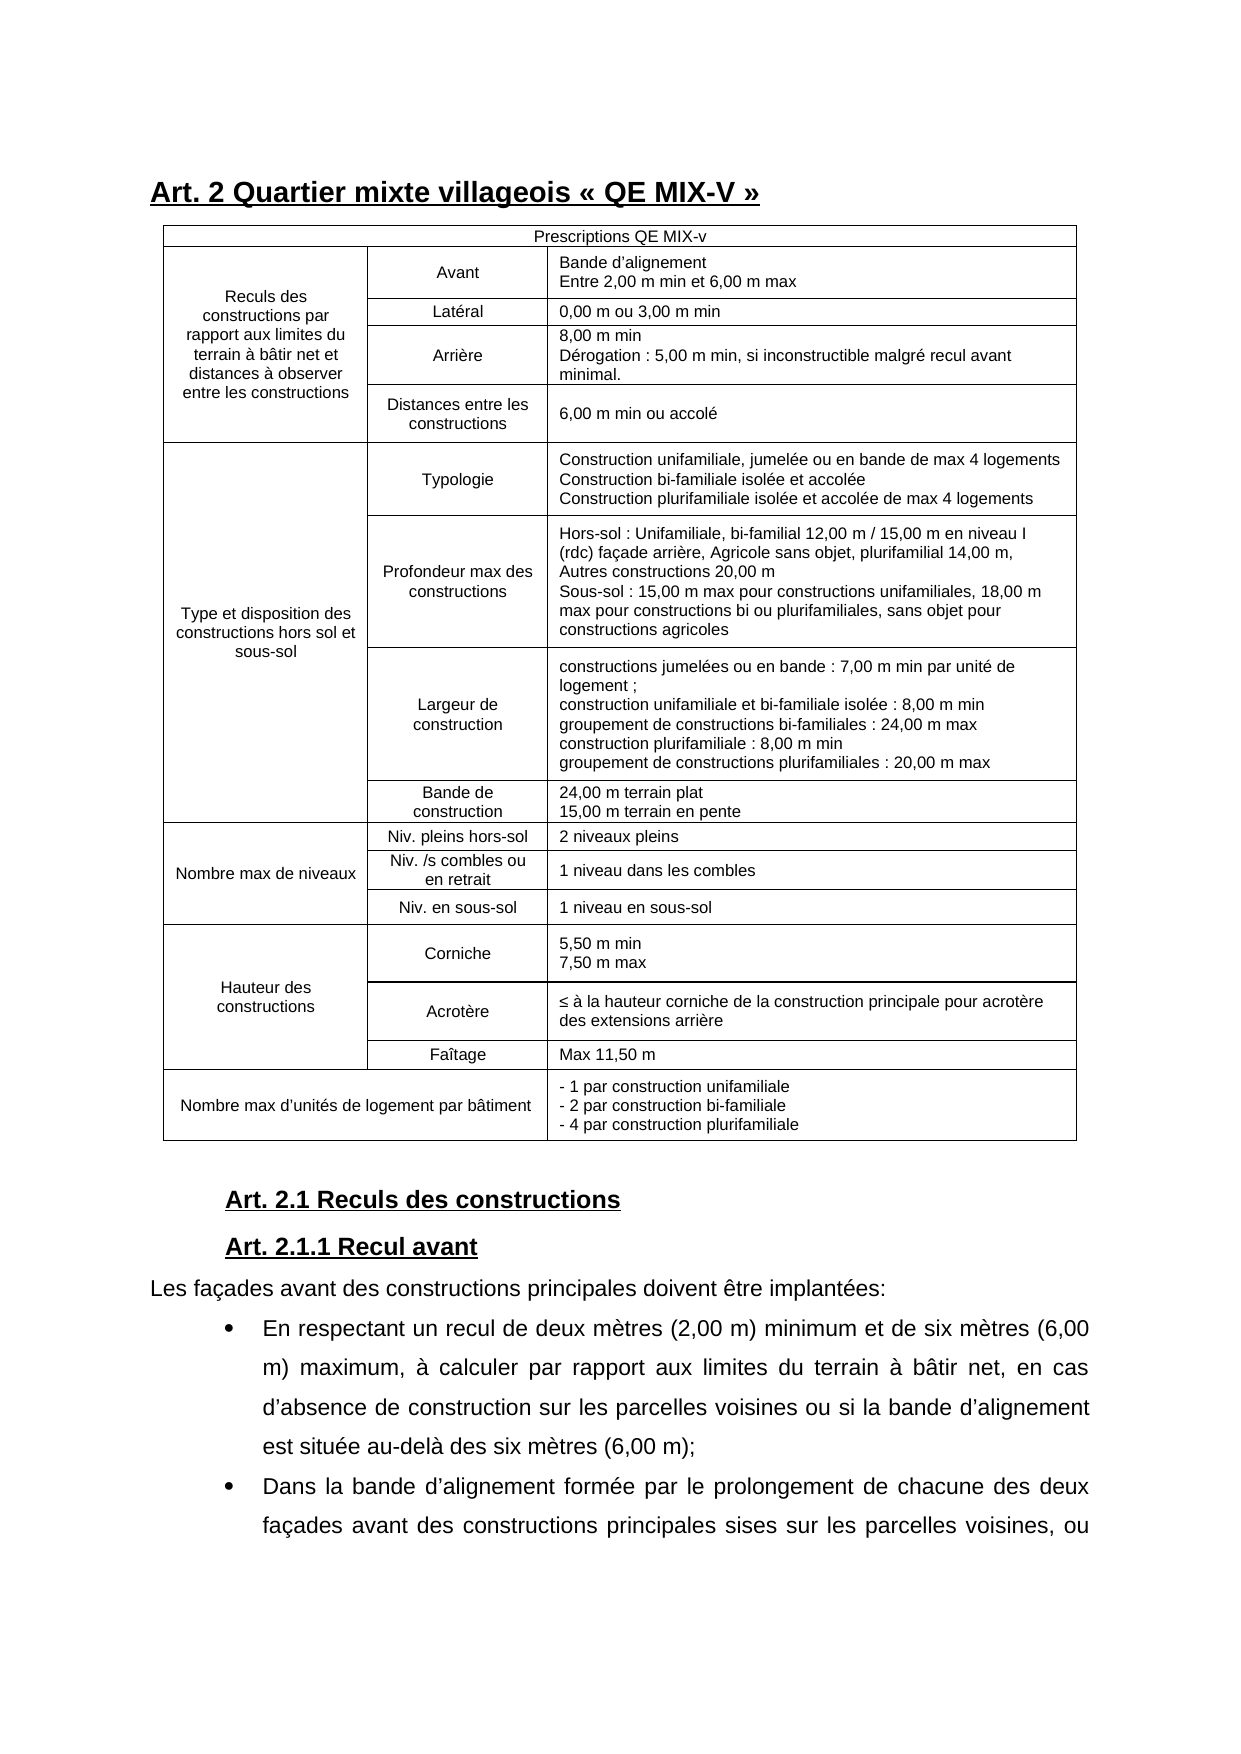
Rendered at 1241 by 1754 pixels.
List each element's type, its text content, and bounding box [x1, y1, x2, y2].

table_cell - 1 par construction unifamiliale - 2 par construction bi-familiale - 4 par construction plurifamiliale [548, 1070, 1076, 1140]
subtitle Art. 2.1 Reculs des constructions [225, 1185, 1090, 1214]
table_cell Latéral [368, 299, 547, 325]
table_cell Distances entre les constructions [368, 385, 547, 442]
table_cell Niv. en sous-sol [368, 890, 547, 924]
table_cell Niv. /s combles ou en retrait [368, 851, 547, 889]
table_cell Bande de construction [368, 781, 547, 822]
table_cell Corniche [368, 925, 547, 981]
table_cell Nombre max de niveaux [164, 823, 367, 924]
table_cell 8,00 m min Dérogation : 5,00 m min, si inconstructible malgré recul avant minimal. [548, 326, 1076, 384]
table_cell 5,50 m min 7,50 m max [548, 925, 1076, 981]
table_cell Niv. pleins hors-sol [368, 823, 547, 850]
table_cell ≤ à la hauteur corniche de la construction principale pour acrotère des extensions arrière [548, 983, 1076, 1039]
table_cell Hauteur des constructions [164, 925, 367, 1069]
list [225, 1473, 1090, 1539]
list En respectant un recul de deux mètres (2,00 m) minimum et de six mètres (6,00 m) maximum, à calculer par rapport aux limites du terrain à bâtir net, en cas d’absence de construction sur les parcelles voisines ou si la bande d’alignement est située au-delà des six mètres (6,00 m); [225, 1315, 1090, 1460]
table_cell Construction unifamiliale, jumelée ou en bande de max 4 logements Construction bi-familiale isolée et accolée Construction plurifamiliale isolée et accolée de max 4 logements [548, 443, 1076, 515]
table_cell Largeur de construction [368, 648, 547, 780]
table_cell Arrière [368, 326, 547, 384]
table_cell Profondeur max des constructions [368, 516, 547, 647]
text Les façades avant des constructions principales doivent être implantées: [150, 1275, 1090, 1302]
table_cell Reculs des constructions par rapport aux limites du terrain à bâtir net et distances à observer entre les constructions [164, 247, 367, 442]
subtitle Art. 2.1.1 Recul avant [225, 1232, 1090, 1261]
table_cell Type et disposition des constructions hors sol et sous-sol [164, 443, 367, 822]
table_cell Max 11,50 m [548, 1041, 1076, 1069]
table_header Prescriptions QE MIX-v [164, 226, 1076, 246]
table_cell Typologie [368, 443, 547, 515]
subtitle Art. 2 Quartier mixte villageois « QE MIX-V » [150, 175, 1090, 208]
table_cell 24,00 m terrain plat 15,00 m terrain en pente [548, 781, 1076, 822]
table_cell Bande d’alignement Entre 2,00 m min et 6,00 m max [548, 247, 1076, 298]
table_cell 2 niveaux pleins [548, 823, 1076, 850]
table_cell constructions jumelées ou en bande : 7,00 m min par unité de logement ; construction unifamiliale et bi-familiale isolée : 8,00 m min groupement de constructions bi-familiales : 24,00 m max construction plurifamiliale : 8,00 m min groupement de constructions plurifamiliales : 20,00 m max [548, 648, 1076, 780]
table_cell Hors-sol : Unifamiliale, bi-familial 12,00 m / 15,00 m en niveau I (rdc) façade arrière, Agricole sans objet, plurifamilial 14,00 m, Autres constructions 20,00 m Sous-sol : 15,00 m max pour constructions unifamiliales, 18,00 m max pour constructions bi ou plurifamiliales, sans objet pour constructions agricoles [548, 516, 1076, 647]
table_cell Faîtage [368, 1041, 547, 1069]
table_cell 1 niveau en sous-sol [548, 890, 1076, 924]
table_cell Acrotère [368, 983, 547, 1039]
table_cell 0,00 m ou 3,00 m min [548, 299, 1076, 325]
table_cell 6,00 m min ou accolé [548, 385, 1076, 442]
table_cell Avant [368, 247, 547, 298]
table_cell 1 niveau dans les combles [548, 851, 1076, 889]
table_cell Nombre max d’unités de logement par bâtiment [164, 1070, 547, 1140]
